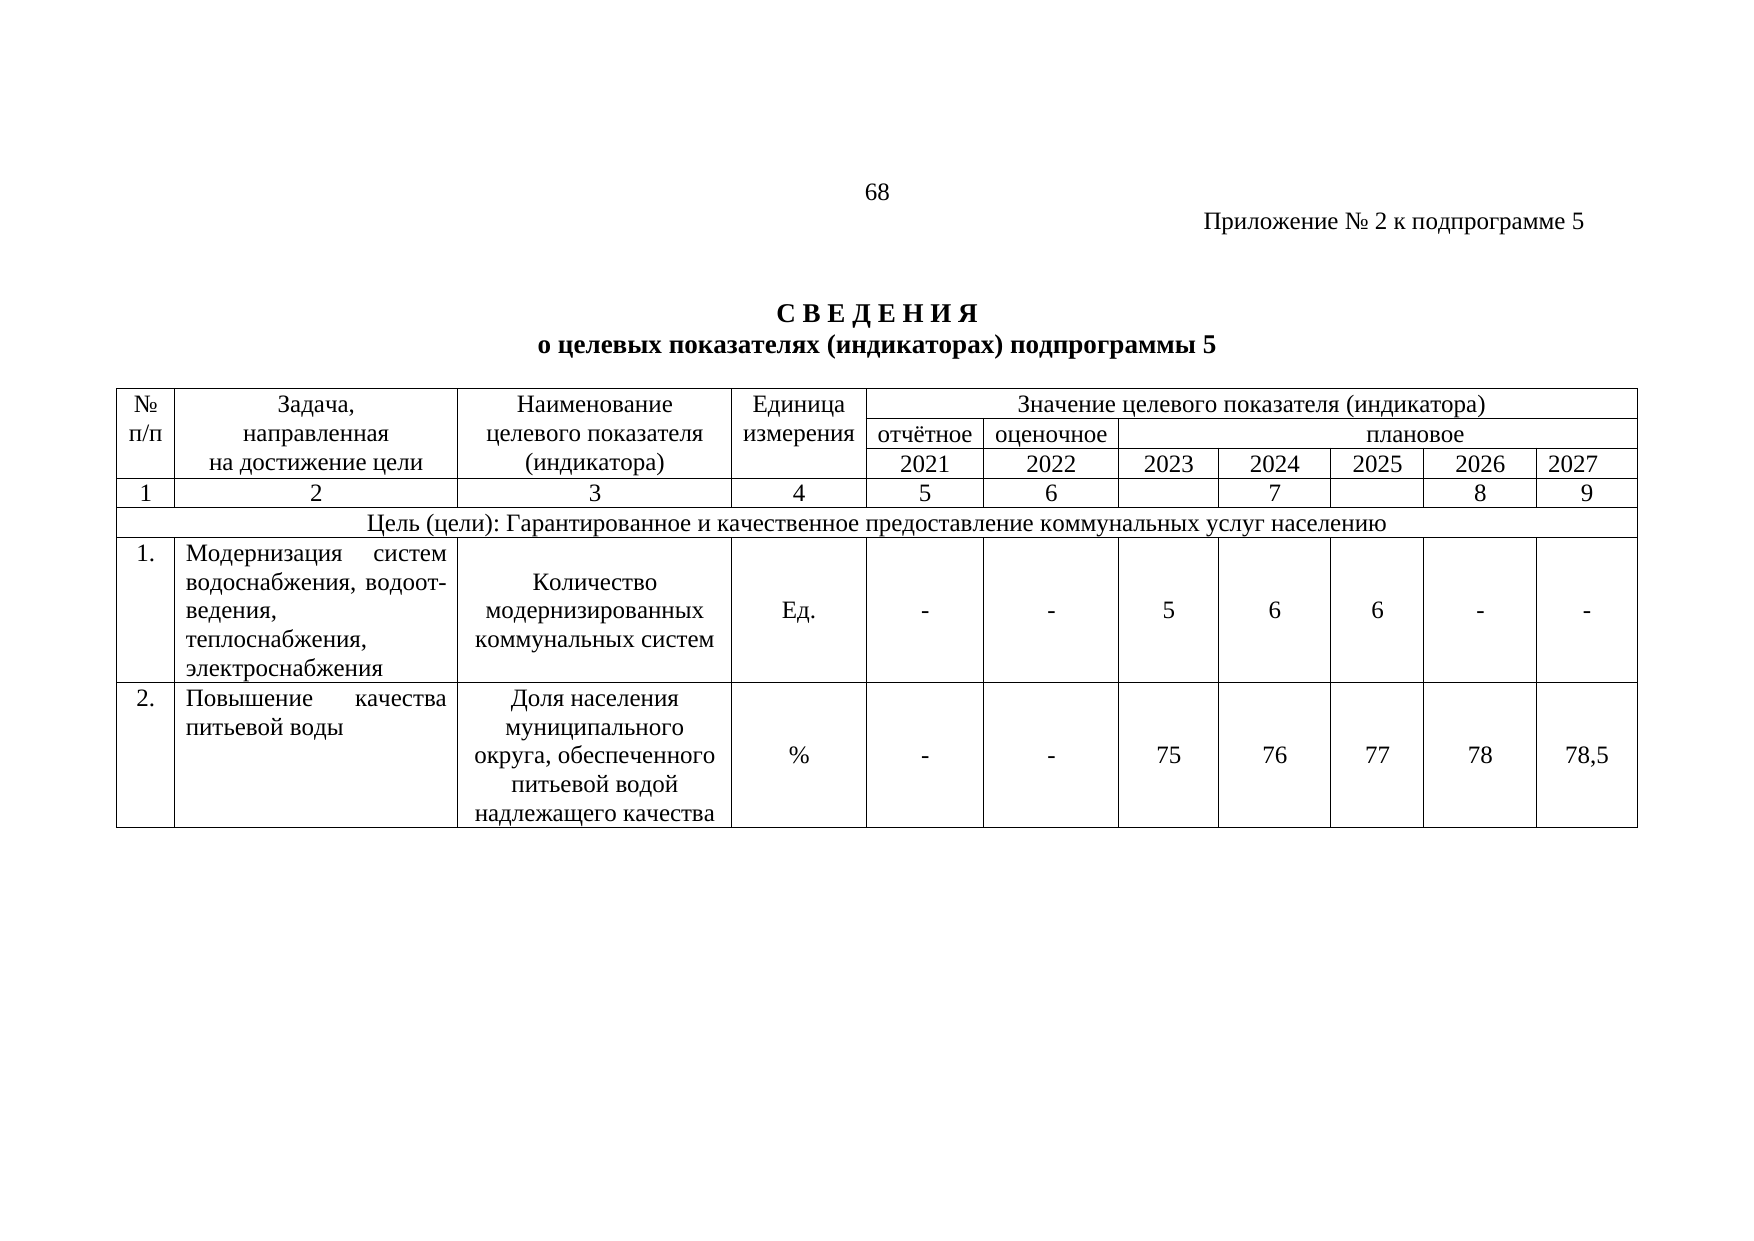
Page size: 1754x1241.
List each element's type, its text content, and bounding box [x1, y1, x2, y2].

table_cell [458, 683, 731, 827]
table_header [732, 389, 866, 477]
text Приложение № 2 к подпрограмме 5 [89, 206, 1665, 235]
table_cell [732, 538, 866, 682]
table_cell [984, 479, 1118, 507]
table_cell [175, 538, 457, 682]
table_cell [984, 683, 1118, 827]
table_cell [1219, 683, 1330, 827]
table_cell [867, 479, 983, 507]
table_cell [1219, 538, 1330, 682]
text 68 [89, 177, 1665, 206]
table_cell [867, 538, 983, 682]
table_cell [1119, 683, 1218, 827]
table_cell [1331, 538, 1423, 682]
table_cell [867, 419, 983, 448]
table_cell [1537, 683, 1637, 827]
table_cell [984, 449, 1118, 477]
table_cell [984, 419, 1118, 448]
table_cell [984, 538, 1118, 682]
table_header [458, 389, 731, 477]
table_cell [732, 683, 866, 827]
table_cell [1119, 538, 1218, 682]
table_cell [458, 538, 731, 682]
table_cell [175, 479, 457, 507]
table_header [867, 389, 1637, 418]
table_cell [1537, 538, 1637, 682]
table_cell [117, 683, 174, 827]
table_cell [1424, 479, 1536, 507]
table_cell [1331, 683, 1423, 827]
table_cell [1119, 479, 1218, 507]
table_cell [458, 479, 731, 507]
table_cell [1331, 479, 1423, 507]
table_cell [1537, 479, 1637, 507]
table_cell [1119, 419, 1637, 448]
text о целевых показателях (индикаторах) подпрограммы 5 [89, 328, 1665, 359]
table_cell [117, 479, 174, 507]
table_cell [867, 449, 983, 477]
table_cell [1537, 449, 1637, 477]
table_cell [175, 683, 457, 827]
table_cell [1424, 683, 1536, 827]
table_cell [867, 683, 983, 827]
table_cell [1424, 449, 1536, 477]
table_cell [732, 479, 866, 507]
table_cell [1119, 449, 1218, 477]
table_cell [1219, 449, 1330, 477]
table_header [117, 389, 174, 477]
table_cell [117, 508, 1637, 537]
text С В Е Д Е Н И Я [89, 297, 1665, 328]
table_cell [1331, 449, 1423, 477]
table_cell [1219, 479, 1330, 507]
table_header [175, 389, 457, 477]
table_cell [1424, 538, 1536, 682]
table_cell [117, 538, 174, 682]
